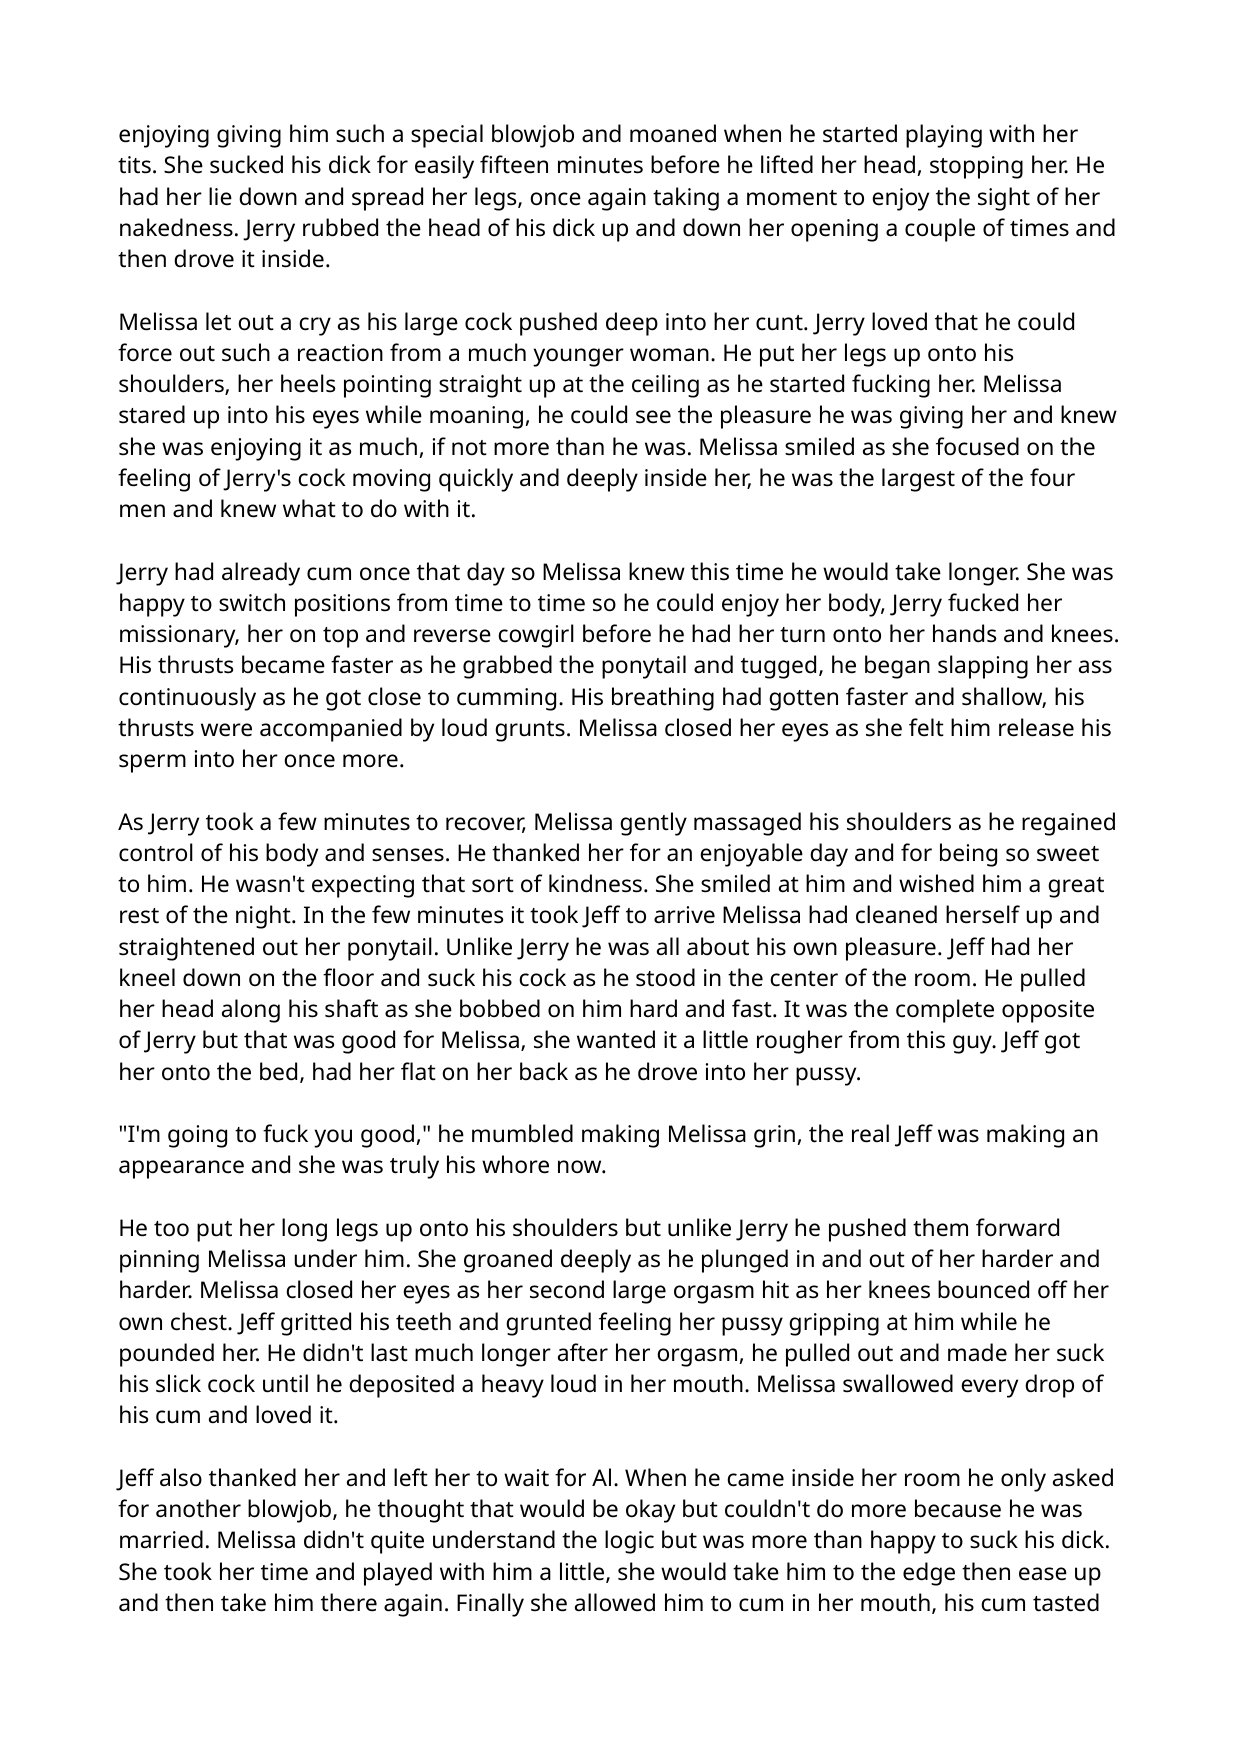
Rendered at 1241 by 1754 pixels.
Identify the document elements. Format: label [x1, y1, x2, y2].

text [118, 118, 1122, 1618]
